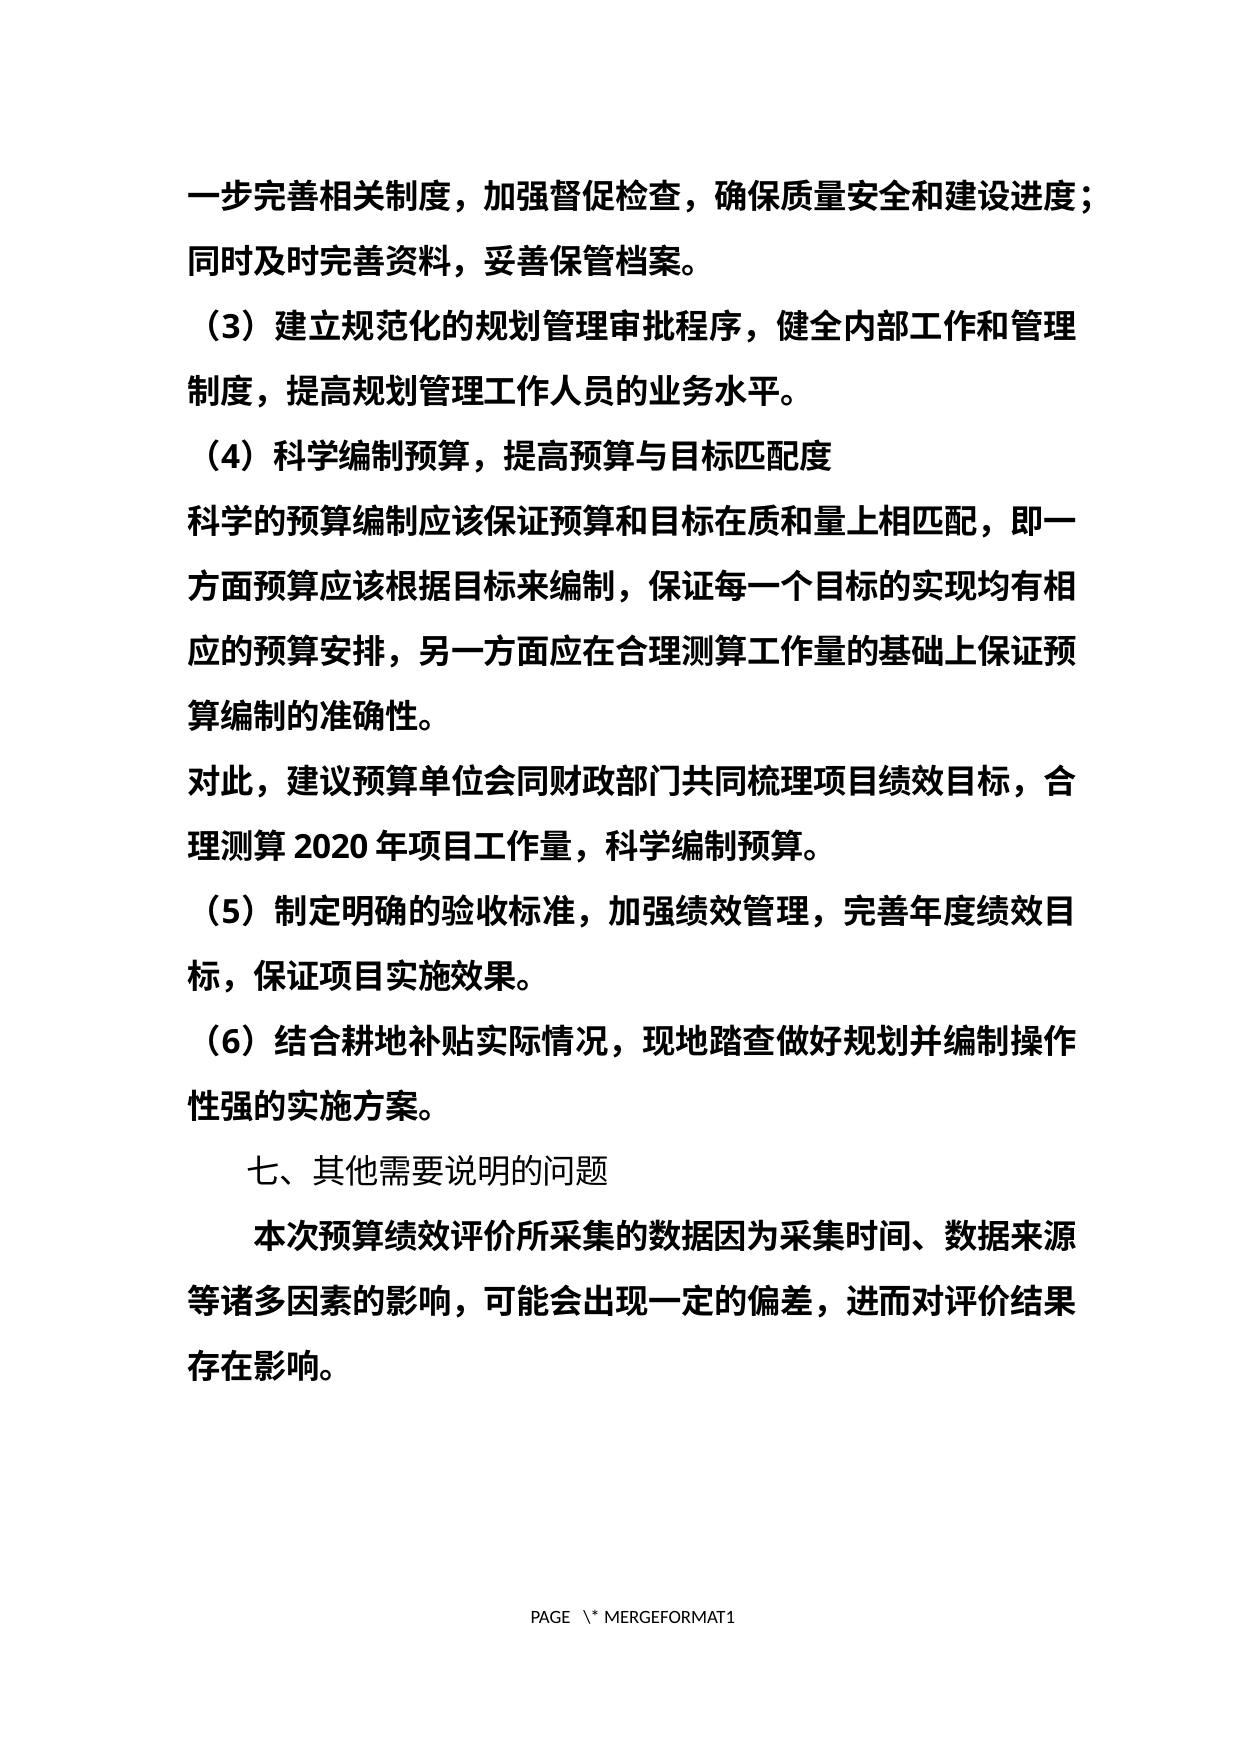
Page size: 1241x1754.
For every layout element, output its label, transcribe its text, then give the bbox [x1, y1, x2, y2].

text 本次预算绩效评价所采集的数据因为采集时间、数据来源等诸多因素的影响，可能会出现一定的偏差，进而对评价结果存在影响。 [187, 1202, 1078, 1397]
text 七、其他需要说明的问题 [187, 1137, 1078, 1202]
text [187, 162, 1078, 1137]
